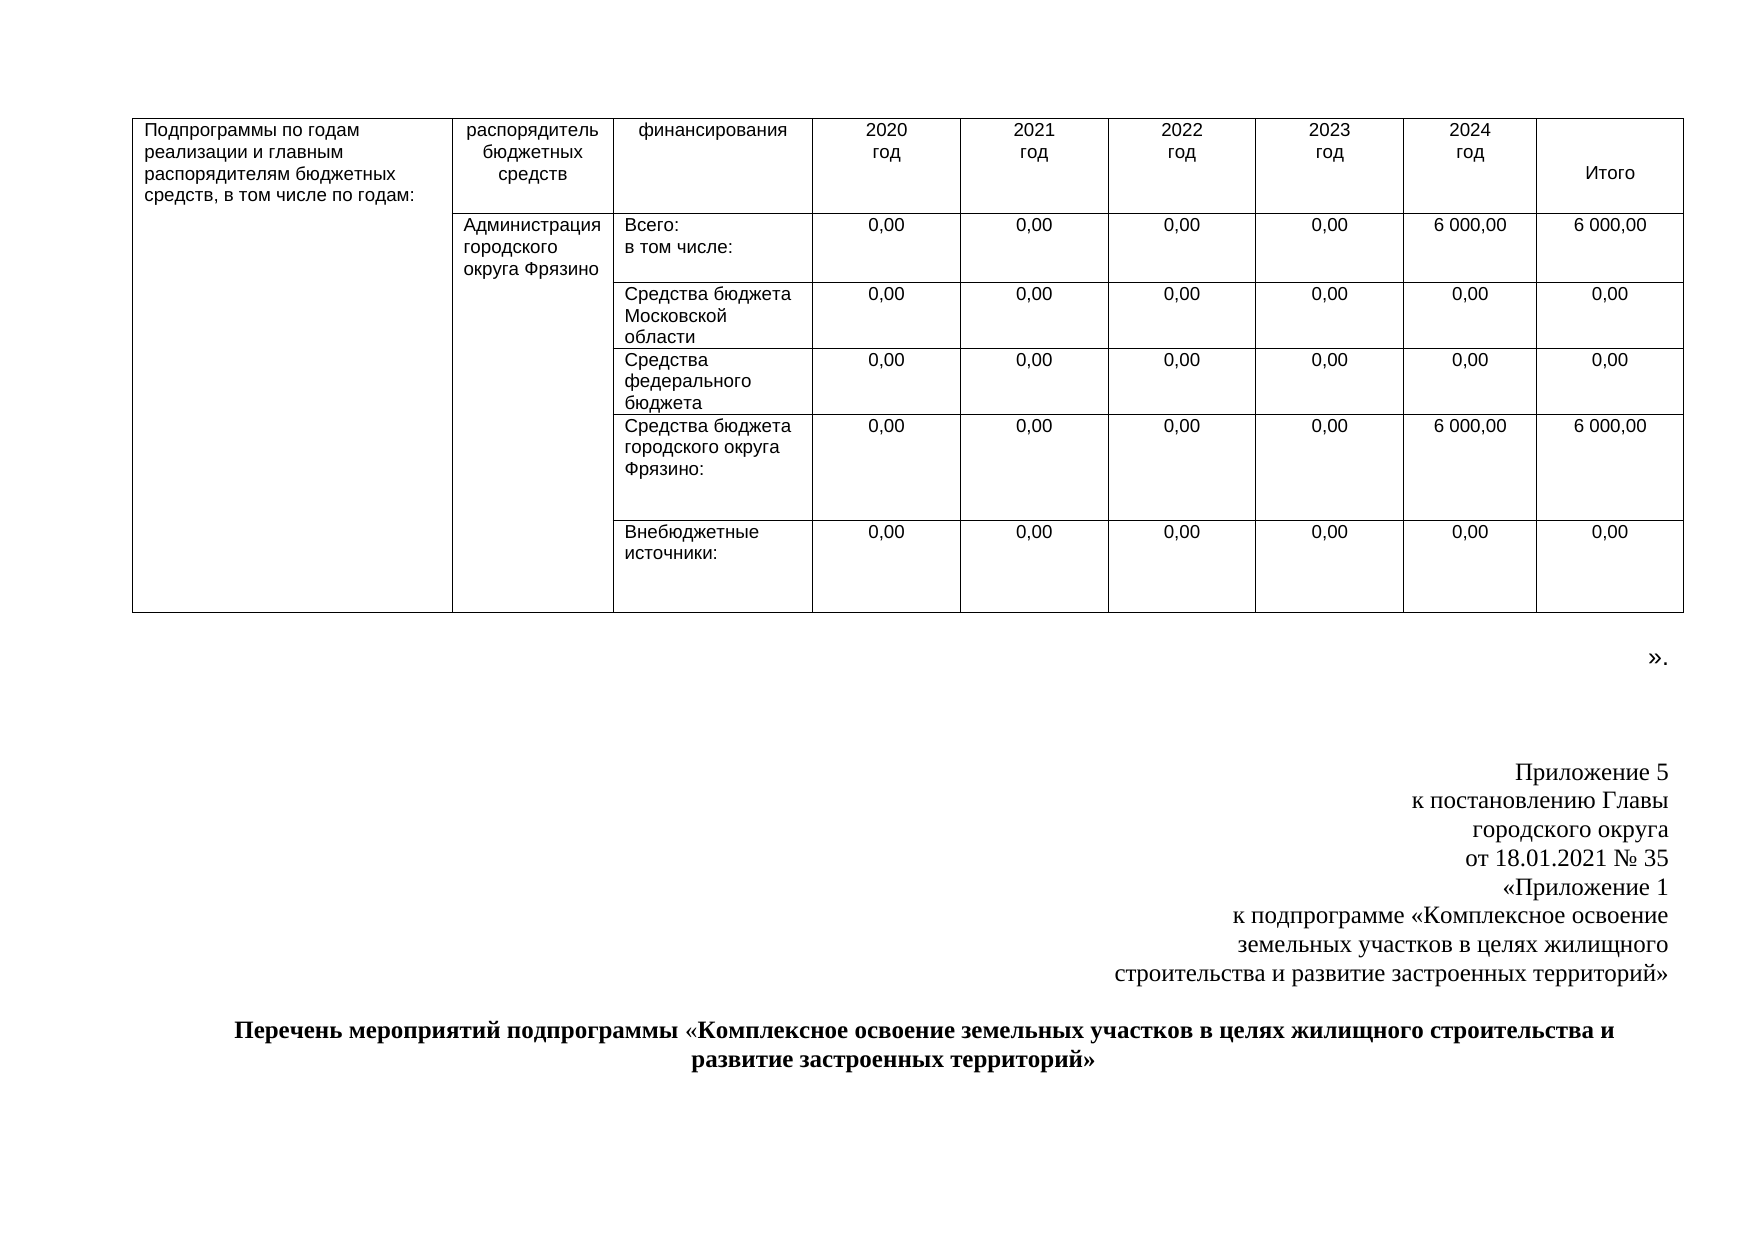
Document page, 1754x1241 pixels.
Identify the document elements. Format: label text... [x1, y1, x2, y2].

table_cell 0,00 [1404, 521, 1536, 612]
table_cell 0,00 [813, 415, 960, 519]
table_cell 2020 год [813, 119, 960, 213]
text «Приложение 1 [118, 872, 1668, 900]
table_cell 2023 год [1256, 119, 1403, 213]
table_cell 0,00 [813, 283, 960, 348]
table_cell 6 000,00 [1537, 214, 1683, 282]
table_cell 0,00 [1109, 521, 1255, 612]
table_cell 0,00 [813, 349, 960, 413]
table_cell 6 000,00 [1404, 214, 1536, 282]
table_cell 0,00 [1109, 415, 1255, 519]
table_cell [133, 119, 452, 612]
table_cell 2021 год [961, 119, 1108, 213]
text к постановлению Главы [118, 785, 1668, 814]
table_cell 0,00 [961, 521, 1108, 612]
text городского округа [118, 814, 1668, 843]
table_cell Итого [1537, 119, 1683, 213]
table_cell 6 000,00 [1537, 415, 1683, 519]
table_cell 0,00 [1109, 214, 1255, 282]
text ». [118, 642, 1668, 670]
table_cell 0,00 [961, 415, 1108, 519]
text земельных участков в целях жилищного [118, 929, 1668, 958]
table_cell 0,00 [1109, 283, 1255, 348]
table_cell 0,00 [1537, 283, 1683, 348]
table_cell 0,00 [961, 349, 1108, 413]
table_cell 0,00 [813, 214, 960, 282]
text Перечень мероприятий подпрограммы «Комплексное освоение земельных участков в целях жилищного строительства и развитие застроенных территорий» [118, 1015, 1668, 1073]
table_cell 2024 год [1404, 119, 1536, 213]
table_cell 0,00 [1256, 214, 1403, 282]
table_cell 0,00 [1404, 283, 1536, 348]
table_cell 2022 год [1109, 119, 1255, 213]
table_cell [453, 119, 613, 213]
table_cell 0,00 [961, 283, 1108, 348]
table_cell Внебюджетные источники: [614, 521, 812, 612]
text к подпрограмме «Комплексное освоение [118, 900, 1668, 929]
table_cell 0,00 [1109, 349, 1255, 413]
table_cell 0,00 [1256, 283, 1403, 348]
table_cell 0,00 [1256, 349, 1403, 413]
table_cell 0,00 [1404, 349, 1536, 413]
table_cell 0,00 [813, 521, 960, 612]
table_cell Всего: в том числе: [614, 214, 812, 282]
text Приложение 5 [118, 757, 1668, 785]
text строительства и развитие застроенных территорий» [118, 958, 1668, 987]
table_cell 0,00 [1256, 415, 1403, 519]
table_cell 0,00 [1256, 521, 1403, 612]
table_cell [614, 119, 812, 213]
table_cell Администрация городского округа Фрязино [453, 214, 613, 612]
text от 18.01.2021 № 35 [118, 843, 1668, 872]
table_cell 0,00 [1537, 521, 1683, 612]
table_cell 0,00 [961, 214, 1108, 282]
table_cell 0,00 [1537, 349, 1683, 413]
table_cell 6 000,00 [1404, 415, 1536, 519]
table_cell Средства бюджета Московской области [614, 283, 812, 348]
table_cell Средства федерального бюджета [614, 349, 812, 413]
table_cell Средства бюджета городского округа Фрязино: [614, 415, 812, 519]
